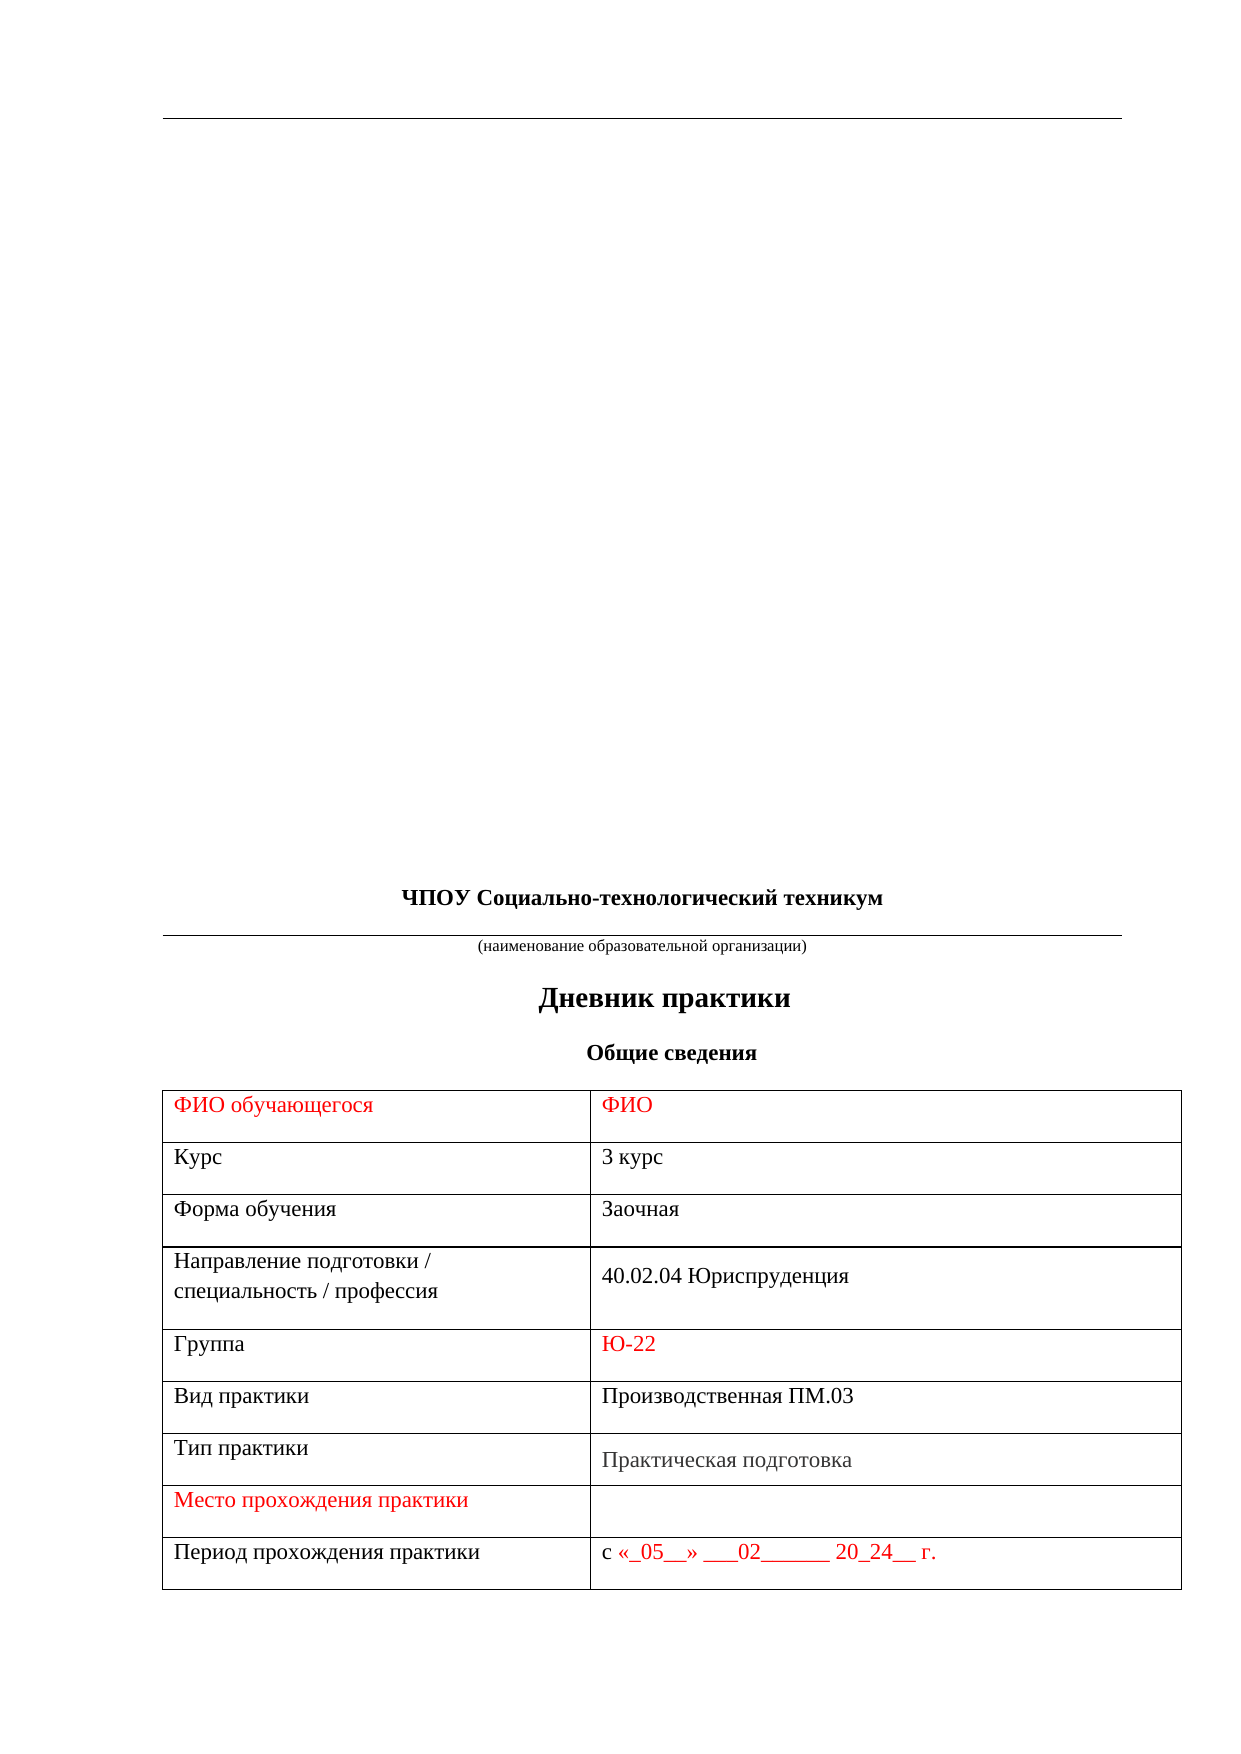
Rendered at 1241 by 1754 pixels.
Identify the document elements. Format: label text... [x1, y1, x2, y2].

table_header Общие сведения [163, 1039, 1181, 1090]
table_cell 3 курс [591, 1143, 1181, 1194]
table_cell Тип практики [163, 1434, 590, 1485]
table_cell Место прохождения практики [163, 1486, 590, 1537]
table_cell Курс [163, 1143, 590, 1194]
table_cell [591, 1538, 1181, 1589]
table_cell Форма обучения [163, 1195, 590, 1246]
table_cell Группа [163, 1330, 590, 1381]
table_cell ФИО [591, 1091, 1181, 1142]
table_cell (наименование образовательной организации) [163, 936, 1122, 980]
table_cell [163, 1538, 590, 1589]
table_cell Направление подготовки / специальность / профессия [163, 1248, 590, 1329]
table_cell Вид практики [163, 1382, 590, 1433]
table_cell [591, 1486, 1181, 1537]
table_cell Практическая подготовка [591, 1434, 1181, 1485]
table_cell Производственная ПМ.03 [591, 1382, 1181, 1433]
table_cell ФИО обучающегося [163, 1091, 590, 1142]
table_cell Ю-22 [591, 1330, 1181, 1381]
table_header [163, 119, 1122, 935]
table_cell Заочная [591, 1195, 1181, 1246]
text Дневник практики [177, 980, 1152, 1013]
table_cell 40.02.04 Юриспруденция [591, 1248, 1181, 1329]
